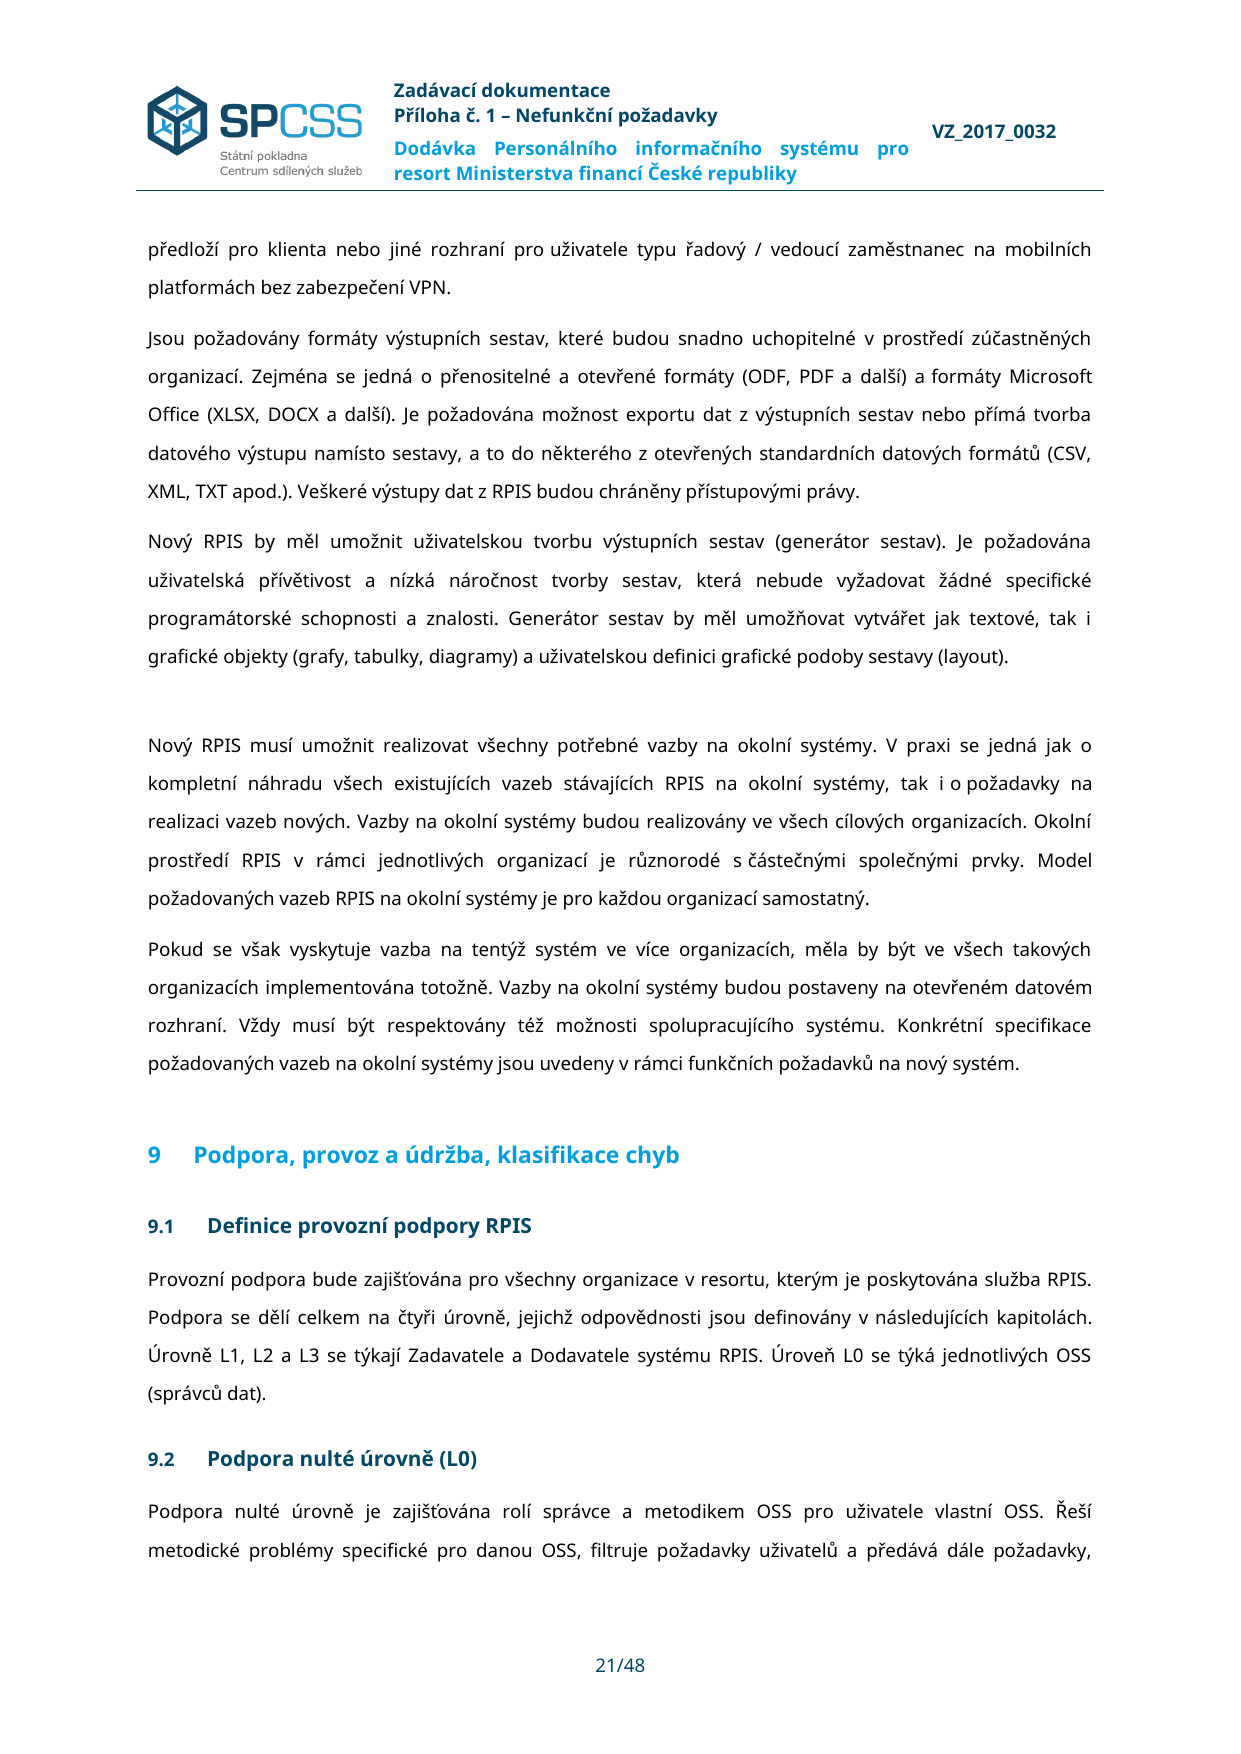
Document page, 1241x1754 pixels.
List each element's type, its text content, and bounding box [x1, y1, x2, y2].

text Nový RPIS by měl umožnit uživatelskou tvorbu výstupních sestav (generátor sestav). Je požadována uživatelská přívětivost a nízká náročnost tvorby sestav, která nebude vyžadovat žádné specifické programátorské schopnosti a znalosti. Generátor sestav by měl umožňovat vytvářet jak textové, tak i grafické objekty (grafy, tabulky, diagramy) a uživatelskou definici grafické podoby sestavy (layout). [148, 529, 1092, 669]
text Pokud se však vyskytuje vazba na tentýž systém ve více organizacích, měla by být ve všech takových organizacích implementována totožně. Vazby na okolní systémy budou postaveny na otevřeném datovém rozhraní. Vždy musí být respektovány též možnosti spolupracujícího systému. Konkrétní specifikace požadovaných vazeb na okolní systémy jsou uvedeny v rámci funkčních požadavků na nový systém. [148, 936, 1092, 1076]
subtitle Podpora nulté úrovně (L0) [148, 1444, 1092, 1472]
text Nový RPIS musí umožnit realizovat všechny potřebné vazby na okolní systémy. V praxi se jedná jak o kompletní náhradu všech existujících vazeb stávajících RPIS na okolní systémy, tak i o požadavky na realizaci vazeb nových. Vazby na okolní systémy budou realizovány ve všech cílových organizacích. Okolní prostředí RPIS v rámci jednotlivých organizací je různorodé s částečnými společnými prvky. Model požadovaných vazeb RPIS na okolní systémy je pro každou organizací samostatný. [148, 732, 1092, 911]
picture [147, 86, 362, 177]
text Jsou požadovány formáty výstupních sestav, které budou snadno uchopitelné v prostředí zúčastněných organizací. Zejména se jedná o přenositelné a otevřené formáty (ODF, PDF a další) a formáty Microsoft Office (XLSX, DOCX a další). Je požadována možnost exportu dat z výstupních sestav nebo přímá tvorba datového výstupu namísto sestavy, a to do některého z otevřených standardních datových formátů (CSV, XML, TXT apod.). Veškeré výstupy dat z RPIS budou chráněny přístupovými právy. [148, 325, 1092, 504]
text Provozní podpora bude zajišťována pro všechny organizace v resortu, kterým je poskytována služba RPIS. Podpora se dělí celkem na čtyři úrovně, jejichž odpovědnosti jsou definovány v následujících kapitolách. Úrovně L1, L2 a L3 se týkají Zadavatele a Dodavatele systému RPIS. Úroveň L0 se týká jednotlivých OSS (správců dat). [148, 1266, 1092, 1406]
subtitle Definice provozní podpory RPIS [148, 1211, 1092, 1239]
subtitle Podpora, provoz a údržba, klasifikace chyb [148, 1139, 1092, 1170]
